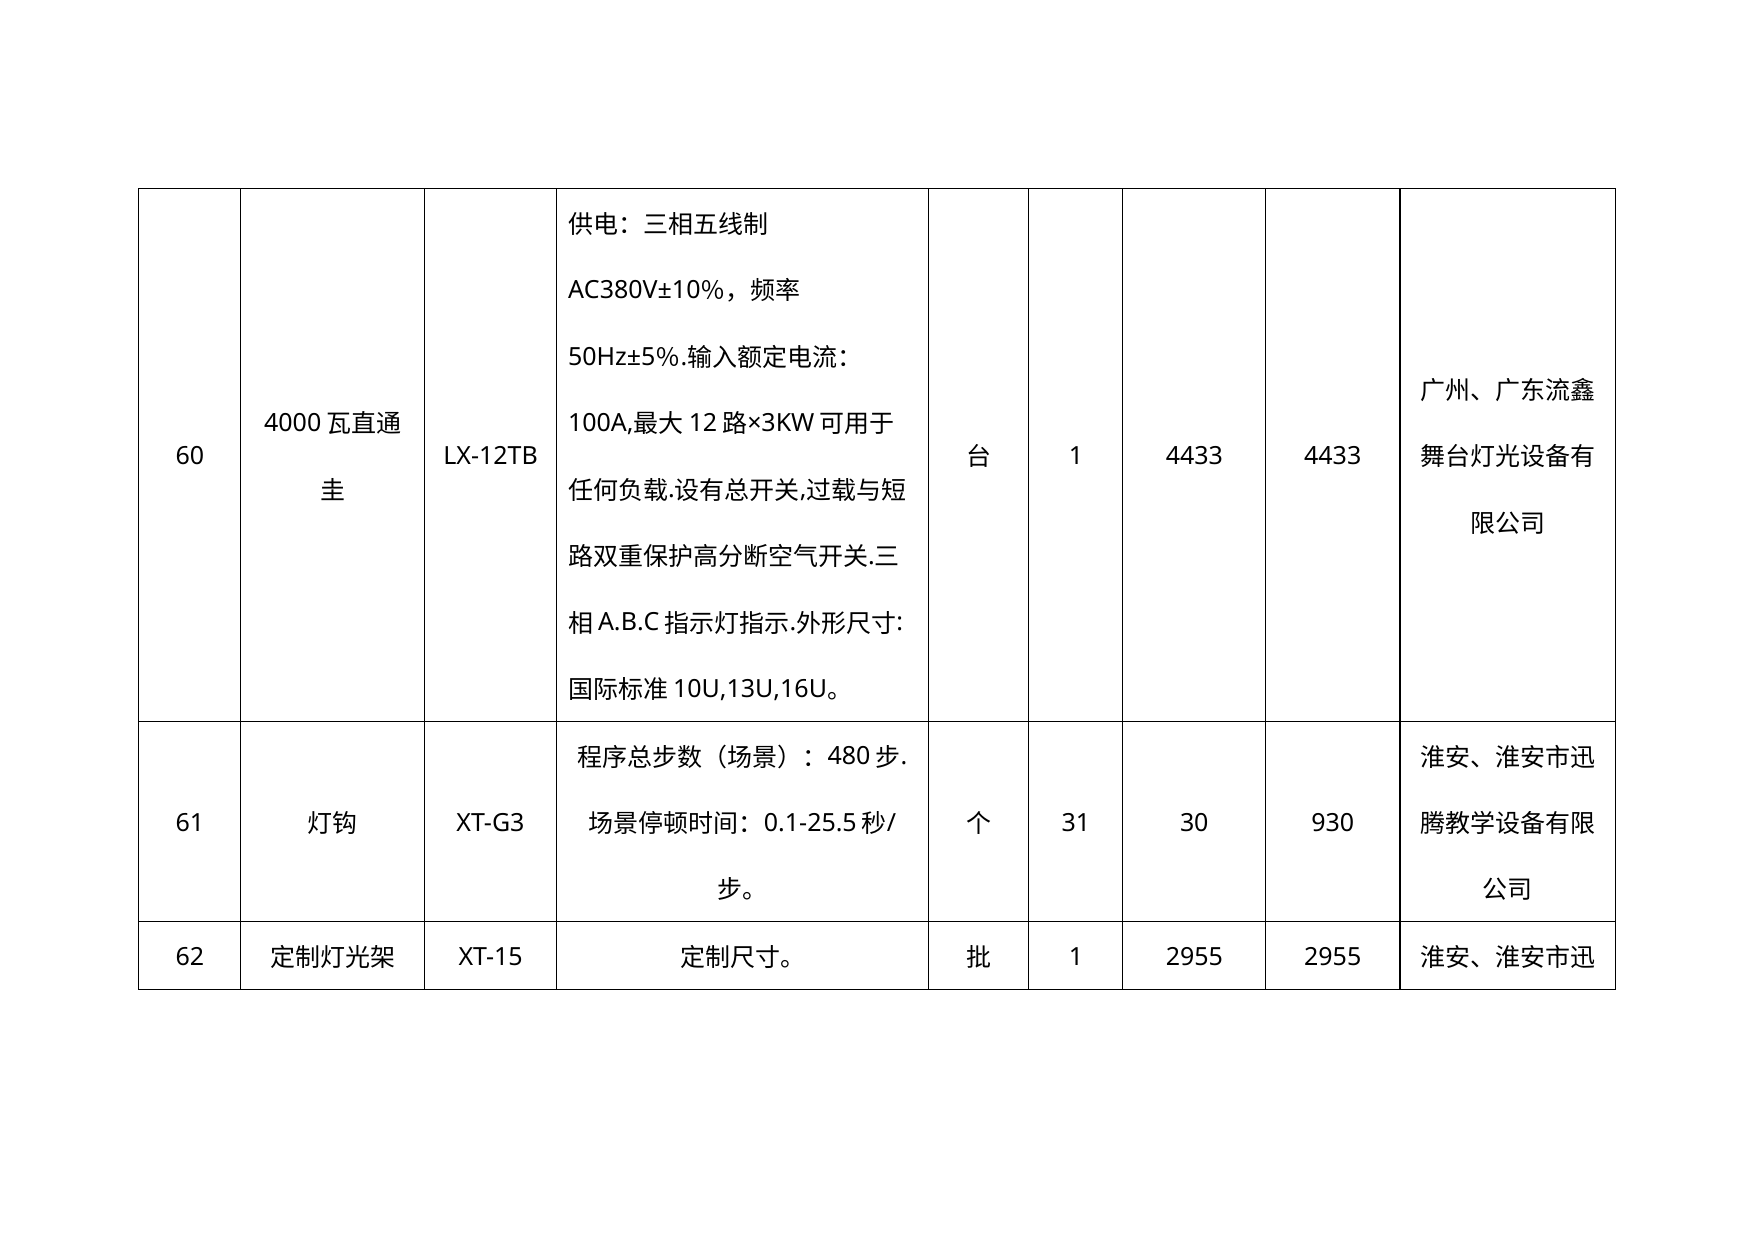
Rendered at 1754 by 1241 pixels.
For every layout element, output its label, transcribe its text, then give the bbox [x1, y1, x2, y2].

table_cell 60 [139, 189, 240, 721]
table_cell 广州、广东流鑫舞台灯光设备有限公司 [1401, 189, 1615, 721]
table_cell 2955 [1123, 922, 1265, 989]
table_cell 淮安、淮安市迅腾教学设备有限公司 [1401, 922, 1615, 989]
table_cell 灯钩 [241, 722, 424, 921]
table_cell 61 [139, 722, 240, 921]
table_cell 程序总步数（场景）：480步.场景停顿时间：0.1-25.5秒/步。 [557, 722, 928, 921]
table_cell 2955 [1266, 922, 1399, 989]
table_cell 台 [929, 189, 1028, 721]
table_cell 供电：三相五线制AC380V±10％，频率50Hz±5％.输入额定电流：100A,最大12路×3KW可用于任何负载.设有总开关,过载与短路双重保护高分断空气开关.三相A.B.C指示灯指示.外形尺寸:国际标准10U,13U,16U。 [557, 189, 928, 721]
table_cell 4433 [1266, 189, 1399, 721]
table_cell XT-15 [425, 922, 556, 989]
table_cell 淮安、淮安市迅腾教学设备有限公司 [1401, 722, 1615, 921]
table_cell 定制尺寸。 [557, 922, 928, 989]
table_cell 4433 [1123, 189, 1265, 721]
table_cell 30 [1123, 722, 1265, 921]
table_cell LX-12TB [425, 189, 556, 721]
table_cell 930 [1266, 722, 1399, 921]
table_cell 4000瓦直通圭 [241, 189, 424, 721]
table_cell 批 [929, 922, 1028, 989]
table_cell 1 [1029, 189, 1122, 721]
table_cell 1 [1029, 922, 1122, 989]
table_cell XT-G3 [425, 722, 556, 921]
table_cell 62 [139, 922, 240, 989]
table_cell 个 [929, 722, 1028, 921]
table_cell 定制灯光架 [241, 922, 424, 989]
table_cell 31 [1029, 722, 1122, 921]
